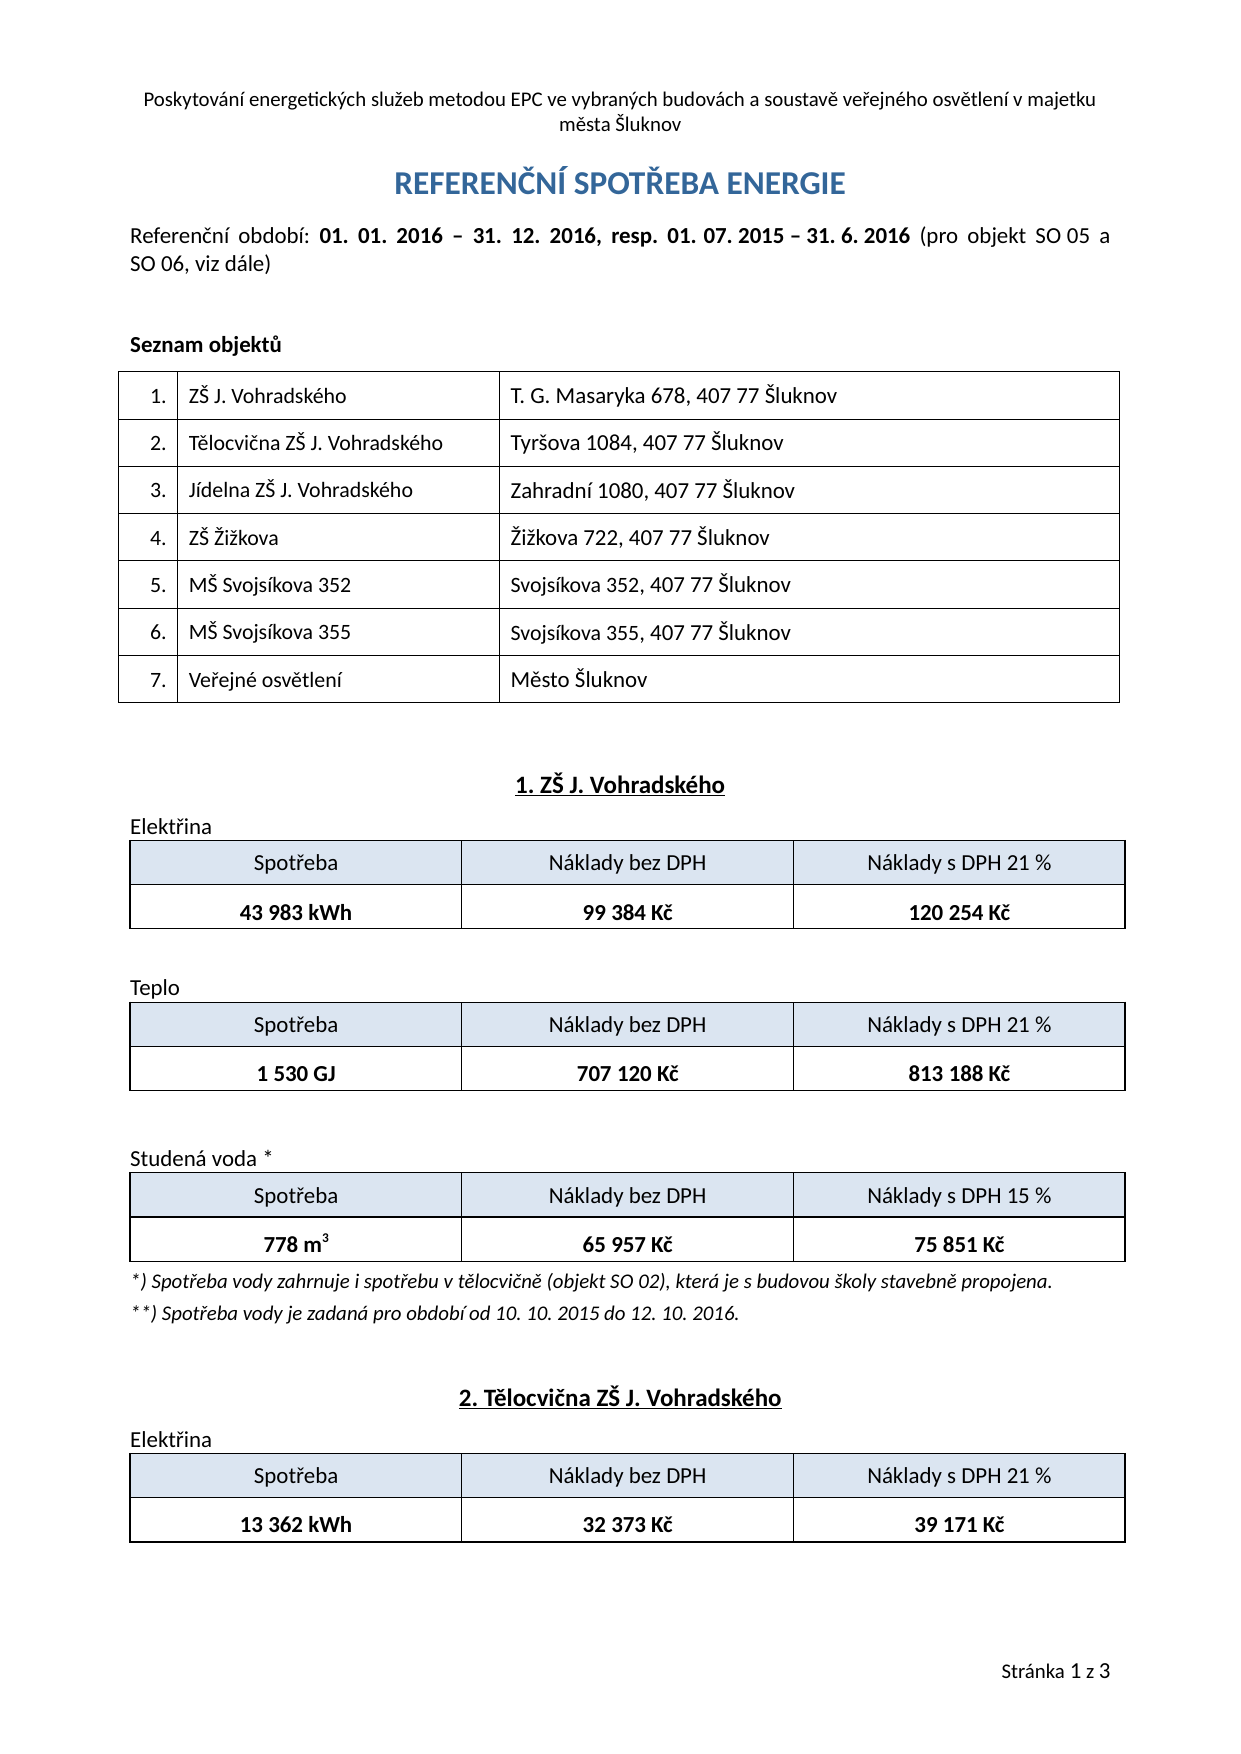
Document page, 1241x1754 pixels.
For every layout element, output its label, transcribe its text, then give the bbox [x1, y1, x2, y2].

table_cell 13 362 kWh [131, 1498, 461, 1541]
table_header Náklady s DPH 21 % [794, 1454, 1124, 1497]
table_cell MŠ Svojsíkova 355 [178, 609, 499, 655]
table_cell Zahradní 1080, 407 77 Šluknov [500, 467, 1119, 513]
table_header Náklady bez DPH [462, 1454, 793, 1497]
table_cell Tělocvična ZŠ J. Vohradského [178, 420, 499, 466]
table_header Náklady s DPH 21 % [794, 841, 1124, 884]
table_header Náklady bez DPH [462, 1173, 793, 1216]
text Seznam objektů [130, 331, 1110, 359]
table_cell 5. [119, 561, 177, 608]
table_header Náklady s DPH 15 % [794, 1173, 1124, 1216]
table_cell 778 m3 [131, 1218, 461, 1261]
table_cell 43 983 kWh [131, 885, 461, 928]
table_cell 75 851 Kč [794, 1218, 1124, 1261]
table_cell Svojsíkova 355, 407 77 Šluknov [500, 609, 1119, 655]
table_header 1. [119, 372, 177, 418]
table_cell 32 373 Kč [462, 1498, 793, 1541]
table_cell Město Šluknov [500, 656, 1119, 702]
table_cell 4. [119, 514, 177, 560]
table_header T. G. Masaryka 678, 407 77 Šluknov [500, 372, 1119, 418]
table_cell 1 530 GJ [131, 1047, 461, 1090]
table_cell 39 171 Kč [794, 1498, 1124, 1541]
text Elektřina [130, 1425, 1110, 1453]
subtitle 2. Tělocvična ZŠ J. Vohradského [130, 1382, 1110, 1412]
table_header Spotřeba [131, 1003, 461, 1046]
text Referenční období: 01. 01. 2016 – 31. 12. 2016, resp. 01. 07. 2015 – 31. 6. 2016 (pro objekt SO 05 a SO 06, viz dále) [130, 222, 1110, 278]
table_cell 65 957 Kč [462, 1218, 793, 1261]
table_cell Tyršova 1084, 407 77 Šluknov [500, 420, 1119, 466]
text Studená voda * [130, 1144, 1110, 1172]
table_cell 2. [119, 420, 177, 466]
table_header Spotřeba [131, 1173, 461, 1216]
table_cell 707 120 Kč [462, 1047, 793, 1090]
text *) Spotřeba vody zahrnuje i spotřebu v tělocvičně (objekt SO 02), která je s budovou školy stavebně propojena. [130, 1268, 1110, 1293]
table_cell Jídelna ZŠ J. Vohradského [178, 467, 499, 513]
table_cell ZŠ Žižkova [178, 514, 499, 560]
table_cell MŠ Svojsíkova 352 [178, 561, 499, 608]
table_cell 99 384 Kč [462, 885, 793, 928]
table_cell Veřejné osvětlení [178, 656, 499, 702]
table_cell 120 254 Kč [794, 885, 1124, 928]
table_cell 7. [119, 656, 177, 702]
table_header Spotřeba [131, 1454, 461, 1497]
table_cell Svojsíkova 352, 407 77 Šluknov [500, 561, 1119, 608]
table_header Náklady bez DPH [462, 1003, 793, 1046]
text Elektřina [130, 812, 1110, 840]
subtitle REFERENČNÍ SPOTŘEBA ENERGIE [130, 162, 1110, 203]
table_header Náklady bez DPH [462, 841, 793, 884]
table_header Spotřeba [131, 841, 461, 884]
table_cell Žižkova 722, 407 77 Šluknov [500, 514, 1119, 560]
table_cell 813 188 Kč [794, 1047, 1124, 1090]
table_header ZŠ J. Vohradského [178, 372, 499, 418]
table_cell 3. [119, 467, 177, 513]
text Teplo [130, 973, 1110, 1002]
subtitle 1. ZŠ J. Vohradského [130, 769, 1110, 799]
table_header Náklady s DPH 21 % [794, 1003, 1124, 1046]
text **) Spotřeba vody je zadaná pro období od 10. 10. 2015 do 12. 10. 2016. [130, 1300, 1110, 1325]
table_cell 6. [119, 609, 177, 655]
